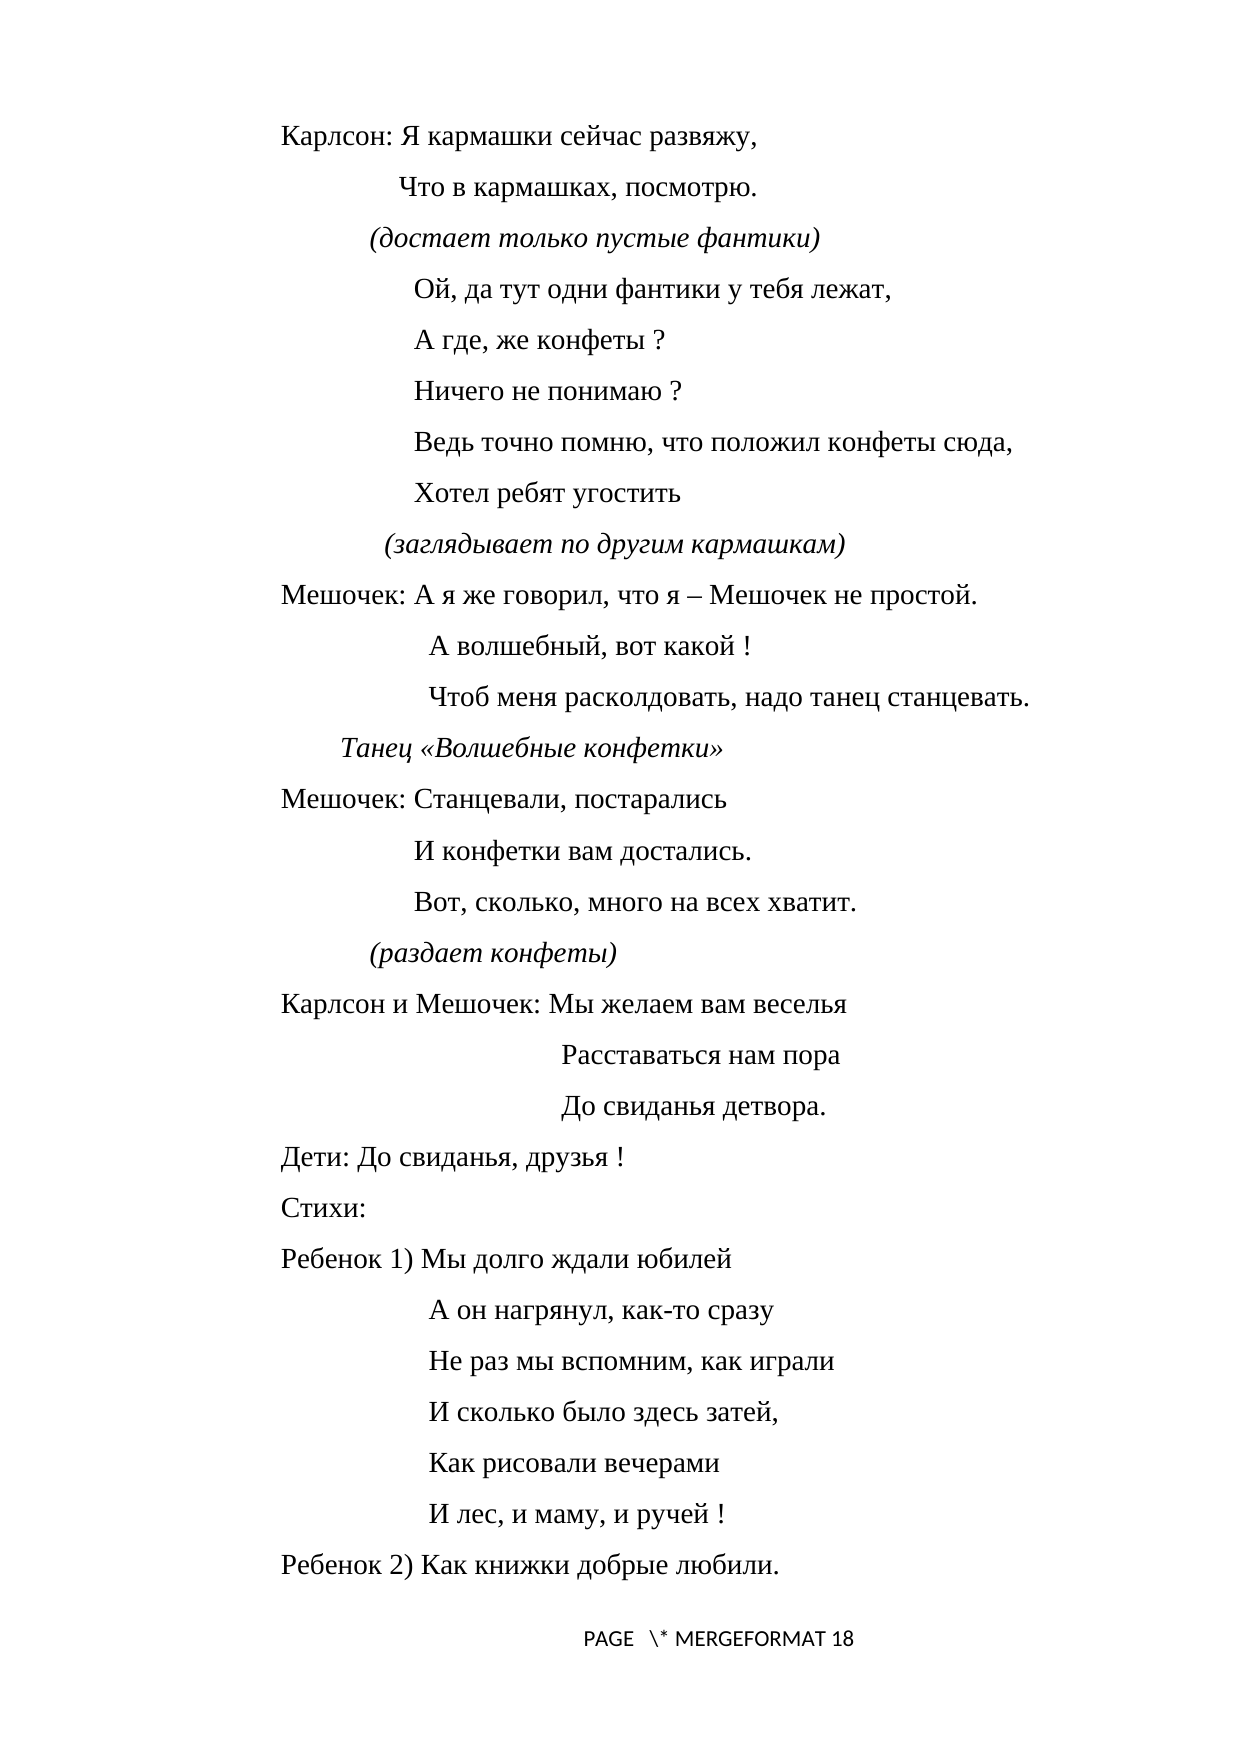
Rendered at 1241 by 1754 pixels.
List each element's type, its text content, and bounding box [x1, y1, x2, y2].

text И сколько было здесь затей, [281, 1394, 1152, 1428]
text Дети: До свиданья, друзья ! [281, 1139, 1152, 1172]
text Мешочек: А я же говорил, что я – Мешочек не простой. [281, 577, 1152, 611]
text Ой, да тут одни фантики у тебя лежат, [281, 271, 1152, 305]
text (раздает конфеты) [281, 935, 1152, 968]
text (заглядывает по другим кармашкам) [281, 526, 1152, 560]
text Ребенок 1) Мы долго ждали юбилей [281, 1241, 1152, 1274]
text Как рисовали вечерами [281, 1445, 1152, 1479]
text Ведь точно помню, что положил конфеты сюда, [281, 424, 1152, 458]
text А где, же конфеты ? [281, 322, 1152, 356]
text А волшебный, вот какой ! [281, 628, 1152, 662]
text Стихи: [281, 1190, 1152, 1223]
text Что в кармашках, посмотрю. [281, 169, 1152, 203]
text Хотел ребят угостить [281, 475, 1152, 509]
text До свиданья детвора. [281, 1088, 1152, 1121]
text Расставаться нам пора [281, 1037, 1152, 1070]
text Карлсон и Мешочек: Мы желаем вам веселья [281, 986, 1152, 1019]
text И лес, и маму, и ручей ! [281, 1496, 1152, 1530]
text Ничего не понимаю ? [281, 373, 1152, 407]
text Карлсон: Я кармашки сейчас развяжу, [281, 118, 1152, 152]
text Танец «Волшебные конфетки» [281, 731, 1152, 764]
text Чтоб меня расколдовать, надо танец станцевать. [281, 679, 1152, 713]
text Вот, сколько, много на всех хватит. [281, 884, 1152, 917]
text И конфетки вам достались. [281, 833, 1152, 866]
text Мешочек: Станцевали, постарались [281, 782, 1152, 815]
text Ребенок 2) Как книжки добрые любили. [281, 1547, 1152, 1581]
text (достает только пустые фантики) [281, 220, 1152, 254]
text А он нагрянул, как-то сразу [281, 1292, 1152, 1326]
text Не раз мы вспомним, как играли [281, 1343, 1152, 1377]
